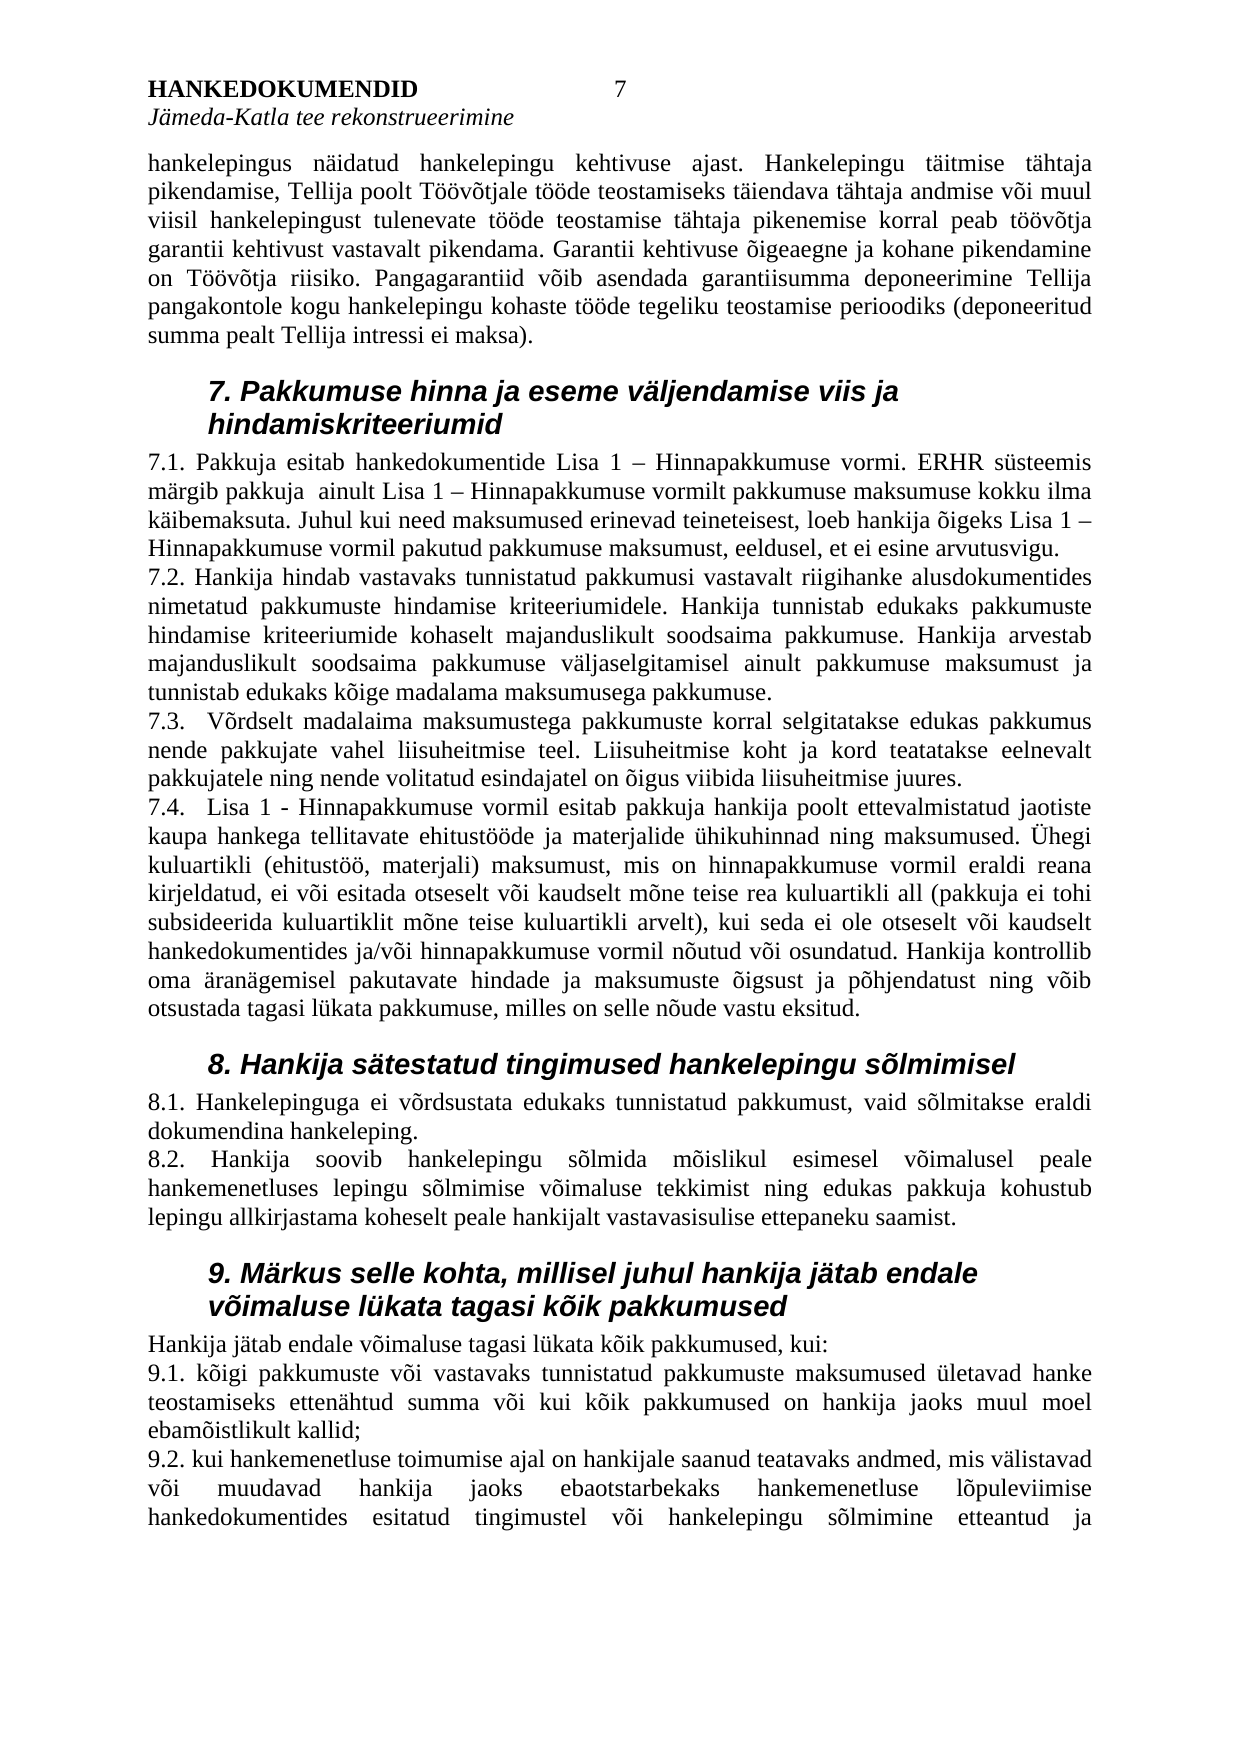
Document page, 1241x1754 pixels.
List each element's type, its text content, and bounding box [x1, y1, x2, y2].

text 8.2. Hankija soovib hankelepingu sõlmida mõislikul esimesel võimalusel peale hankemenetluses lepingu sõlmimise võimaluse tekkimist ning edukas pakkuja kohustub lepingu allkirjastama koheselt peale hankijalt vastavasisulise ettepaneku saamist. [148, 1144, 1093, 1231]
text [148, 148, 1093, 349]
subtitle 8. Hankija sätestatud tingimused hankelepingu sõlmimisel [148, 1047, 1093, 1081]
text 7.1. Pakkuja esitab hankedokumentide Lisa 1 – Hinnapakkumuse vormi. ERHR süsteemis märgib pakkuja ainult Lisa 1 – Hinnapakkumuse vormilt pakkumuse maksumuse kokku ilma käibemaksuta. Juhul kui need maksumused erinevad teineteisest, loeb hankija õigeks Lisa 1 – Hinnapakkumuse vormil pakutud pakkumuse maksumust, eeldusel, et ei esine arvutusvigu. [148, 447, 1093, 562]
subtitle 7. Pakkumuse hinna ja eseme väljendamise viis ja hindamiskriteeriumid [148, 374, 1093, 441]
text 7.3. Võrdselt madalaima maksumustega pakkumuste korral selgitatakse edukas pakkumus nende pakkujate vahel liisuheitmise teel. Liisuheitmise koht ja kord teatatakse eelnevalt pakkujatele ning nende volitatud esindajatel on õigus viibida liisuheitmise juures. [148, 706, 1093, 792]
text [148, 1444, 1093, 1530]
text Hankija jätab endale võimaluse tagasi lükata kõik pakkumused, kui: [148, 1329, 1093, 1358]
subtitle 9. Märkus selle kohta, millisel juhul hankija jätab endale võimaluse lükata tagasi kõik pakkumused [148, 1256, 1093, 1323]
text 9.1. kõigi pakkumuste või vastavaks tunnistatud pakkumuste maksumused ületavad hanke teostamiseks ettenähtud summa või kui kõik pakkumused on hankija jaoks muul moel ebamõistlikult kallid; [148, 1358, 1093, 1444]
text 7.2. Hankija hindab vastavaks tunnistatud pakkumusi vastavalt riigihanke alusdokumentides nimetatud pakkumuste hindamise kriteeriumidele. Hankija tunnistab edukaks pakkumuste hindamise kriteeriumide kohaselt majanduslikult soodsaima pakkumuse. Hankija arvestab majanduslikult soodsaima pakkumuse väljaselgitamisel ainult pakkumuse maksumust ja tunnistab edukaks kõige madalama maksumusega pakkumuse. [148, 562, 1093, 706]
text 8.1. Hankelepinguga ei võrdsustata edukaks tunnistatud pakkumust, vaid sõlmitakse eraldi dokumendina hankeleping. [148, 1087, 1093, 1144]
text 7.4. Lisa 1 - Hinnapakkumuse vormil esitab pakkuja hankija poolt ettevalmistatud jaotiste kaupa hankega tellitavate ehitustööde ja materjalide ühikuhinnad ning maksumused. Ühegi kuluartikli (ehitustöö, materjali) maksumust, mis on hinnapakkumuse vormil eraldi reana kirjeldatud, ei või esitada otseselt või kaudselt mõne teise rea kuluartikli all (pakkuja ei tohi subsideerida kuluartiklit mõne teise kuluartikli arvelt), kui seda ei ole otseselt või kaudselt hankedokumentides ja/või hinnapakkumuse vormil nõutud või osundatud. Hankija kontrollib oma äranägemisel pakutavate hindade ja maksumuste õigsust ja põhjendatust ning võib otsustada tagasi lükata pakkumuse, milles on selle nõude vastu eksitud. [148, 792, 1093, 1022]
